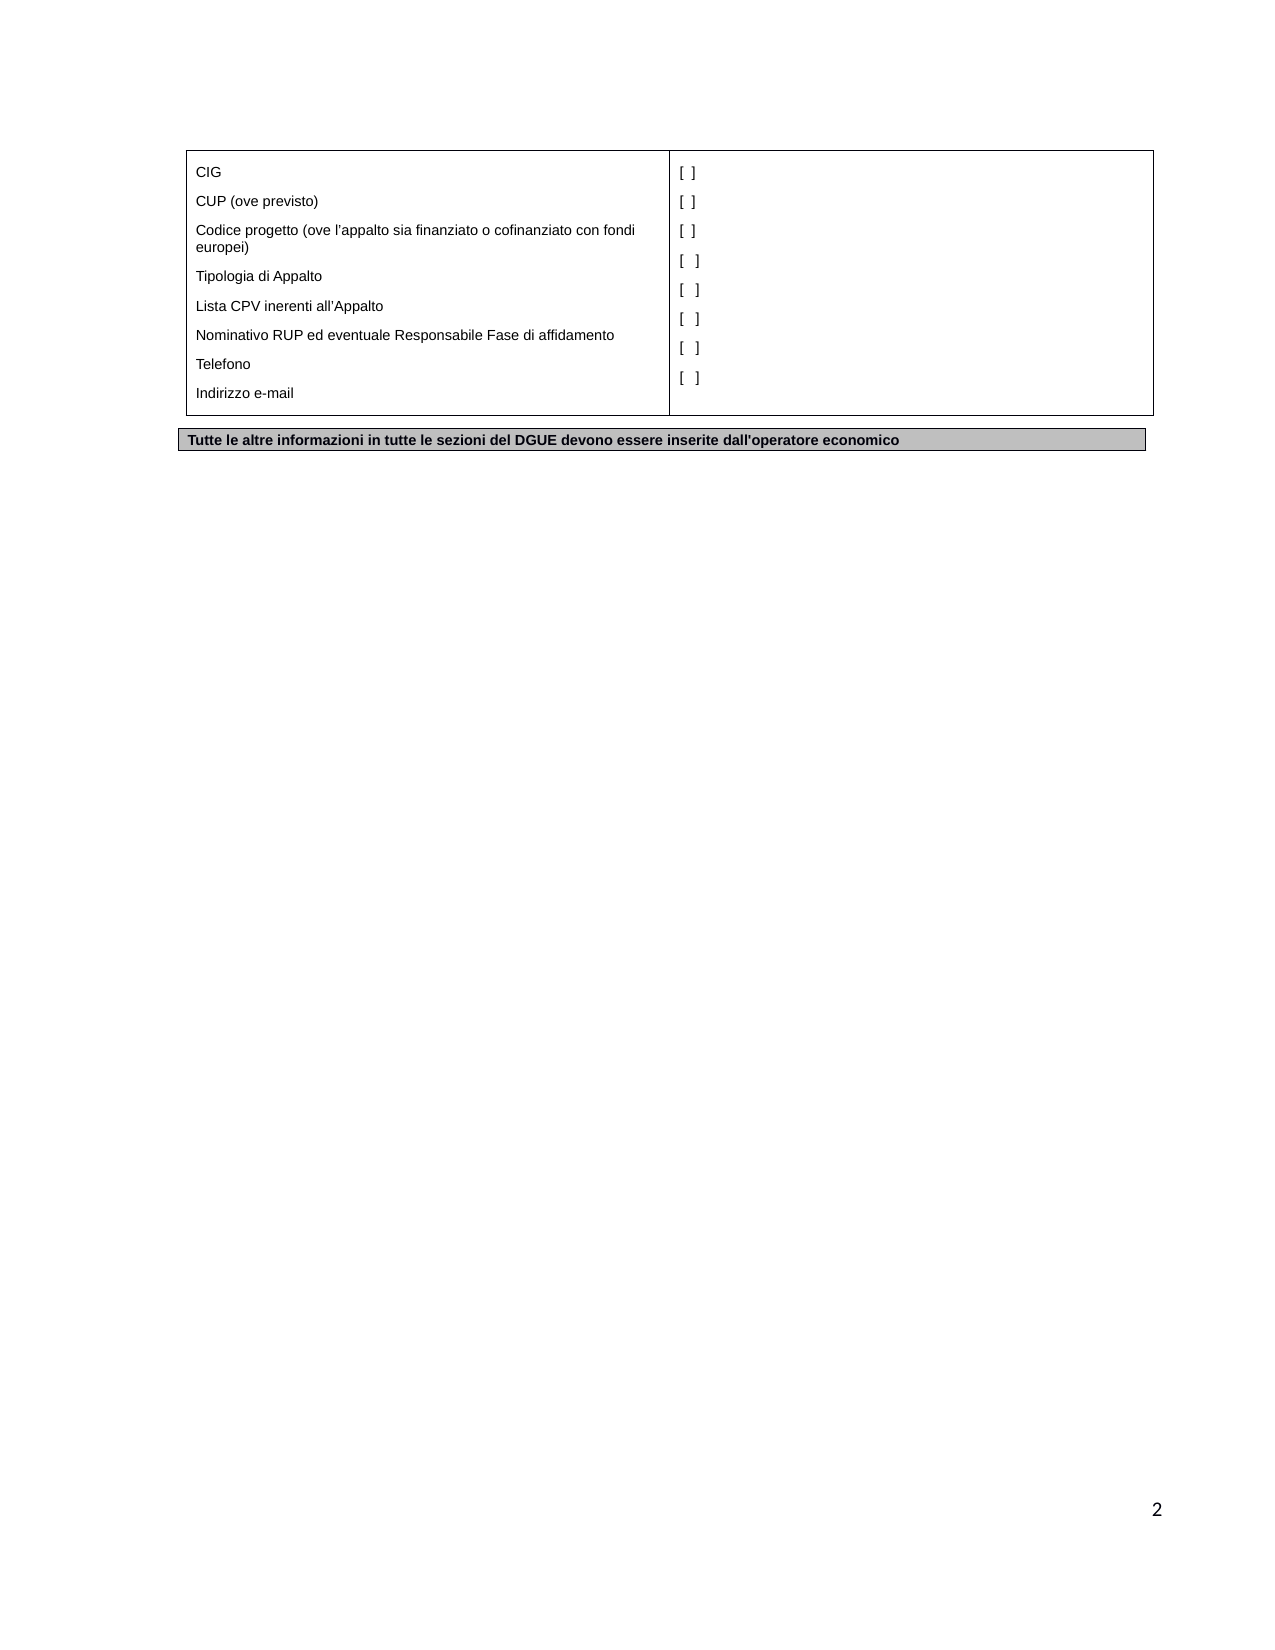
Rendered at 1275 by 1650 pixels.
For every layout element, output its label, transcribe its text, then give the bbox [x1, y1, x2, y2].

table_cell [ ] [ ] [ ] [ ] [ ] [ ] [ ] [ ] [670, 151, 1153, 414]
text Tutte le altre informazioni in tutte le sezioni del DGUE devono essere inserite dall'operatore economico [179, 429, 1145, 450]
table_cell CIG CUP (ove previsto) Codice progetto (ove l’appalto sia finanziato o cofinanziato con fondi europei) Tipologia di Appalto Lista CPV inerenti all’Appalto Nominativo RUP ed eventuale Responsabile Fase di affidamento Telefono Indirizzo e-mail [187, 151, 669, 414]
